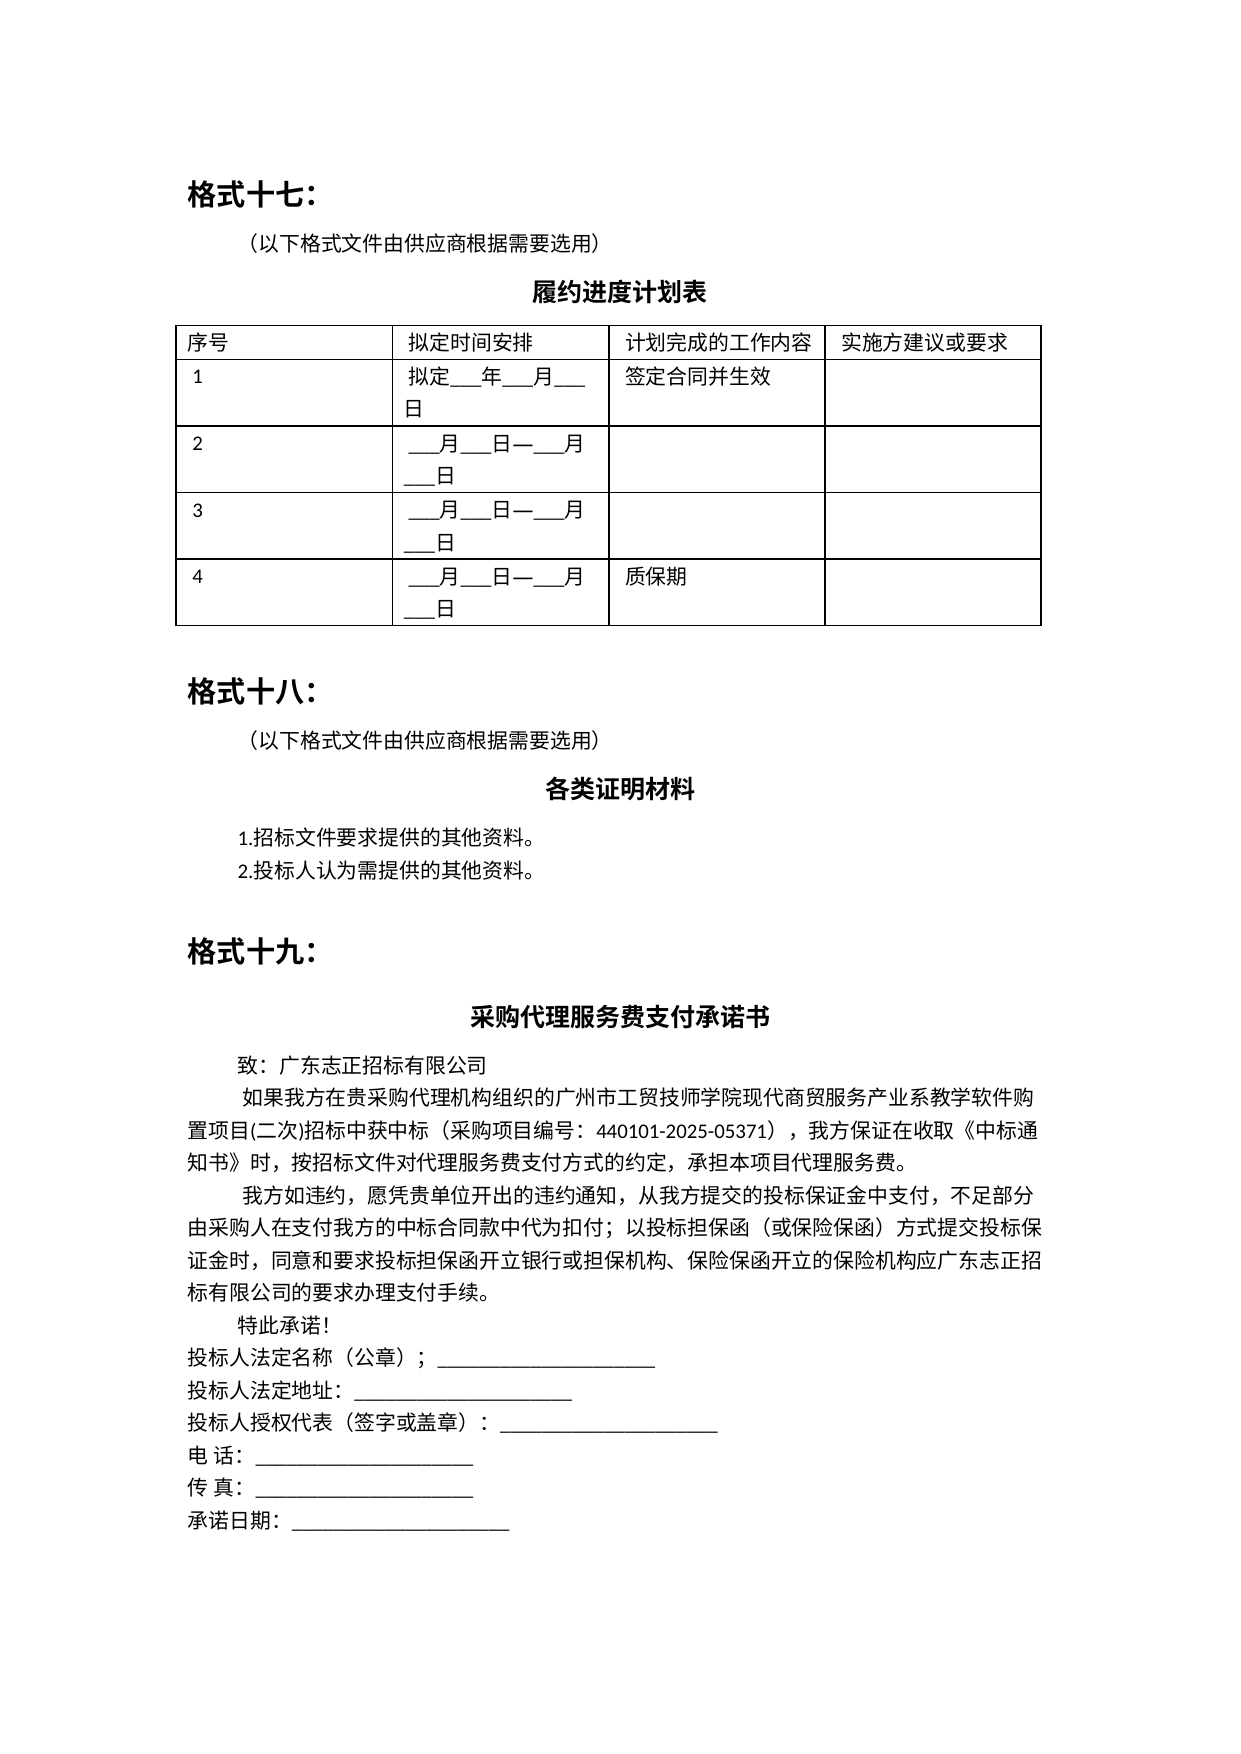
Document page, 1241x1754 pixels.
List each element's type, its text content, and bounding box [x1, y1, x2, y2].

table_cell [826, 493, 1040, 558]
table_cell ___月___日—___月___日 [393, 560, 608, 625]
text 我方如违约，愿凭贵单位开出的违约通知，从我方提交的投标保证金中支付，不足部分由采购人在支付我方的中标合同款中代为扣付；以投标担保函（或保险保函）方式提交投标保证金时，同意和要求投标担保函开立银行或担保机构、保险保函开立的保险机构应广东志正招标有限公司的要求办理支付手续。 [187, 1179, 1053, 1309]
table_header 实施方建议或要求 [826, 326, 1040, 358]
table_header 拟定时间安排 [393, 326, 608, 358]
table_cell 拟定___年___月___日 [393, 360, 608, 425]
text 特此承诺！ [187, 1309, 1053, 1341]
table_cell 质保期 [610, 560, 824, 625]
table_cell [826, 427, 1040, 492]
table_header 序号 [177, 326, 392, 358]
table_cell 签定合同并生效 [610, 360, 824, 425]
text 承诺日期：_____________________ [187, 1504, 1053, 1536]
table_cell 4 [177, 560, 392, 625]
table_cell ___月___日—___月___日 [393, 427, 608, 492]
table_cell [610, 493, 824, 558]
text （以下格式文件由供应商根据需要选用） [187, 227, 1053, 259]
text 格式十八： [187, 659, 1053, 724]
text 投标人法定名称（公章）；_____________________ [187, 1341, 1053, 1374]
table_cell 1 [177, 360, 392, 425]
text 投标人授权代表（签字或盖章）：_____________________ [187, 1406, 1053, 1439]
table_cell 2 [177, 427, 392, 492]
text 如果我方在贵采购代理机构组织的广州市工贸技师学院现代商贸服务产业系教学软件购置项目(二次)招标中获中标（采购项目编号：440101-2025-05371），我方保证在收取《中标通知书》时，按招标文件对代理服务费支付方式的约定，承担本项目代理服务费。 [187, 1081, 1053, 1179]
text 格式十七： [187, 162, 1053, 227]
text 投标人法定地址：_____________________ [187, 1374, 1053, 1406]
table_cell [826, 560, 1040, 625]
text 格式十九： [187, 919, 1053, 984]
table_header 计划完成的工作内容 [610, 326, 824, 358]
text 各类证明材料 [187, 756, 1053, 821]
text 电 话：_____________________ [187, 1439, 1053, 1471]
table_cell [610, 427, 824, 492]
text 2.投标人认为需提供的其他资料。 [187, 854, 1053, 886]
text 传 真：_____________________ [187, 1471, 1053, 1504]
text 履约进度计划表 [187, 259, 1053, 324]
text 采购代理服务费支付承诺书 [187, 984, 1053, 1049]
text 致：广东志正招标有限公司 [187, 1049, 1053, 1081]
table_cell [826, 360, 1040, 425]
table_cell ___月___日—___月___日 [393, 493, 608, 558]
text （以下格式文件由供应商根据需要选用） [187, 724, 1053, 756]
text 1.招标文件要求提供的其他资料。 [187, 821, 1053, 854]
table_cell 3 [177, 493, 392, 558]
